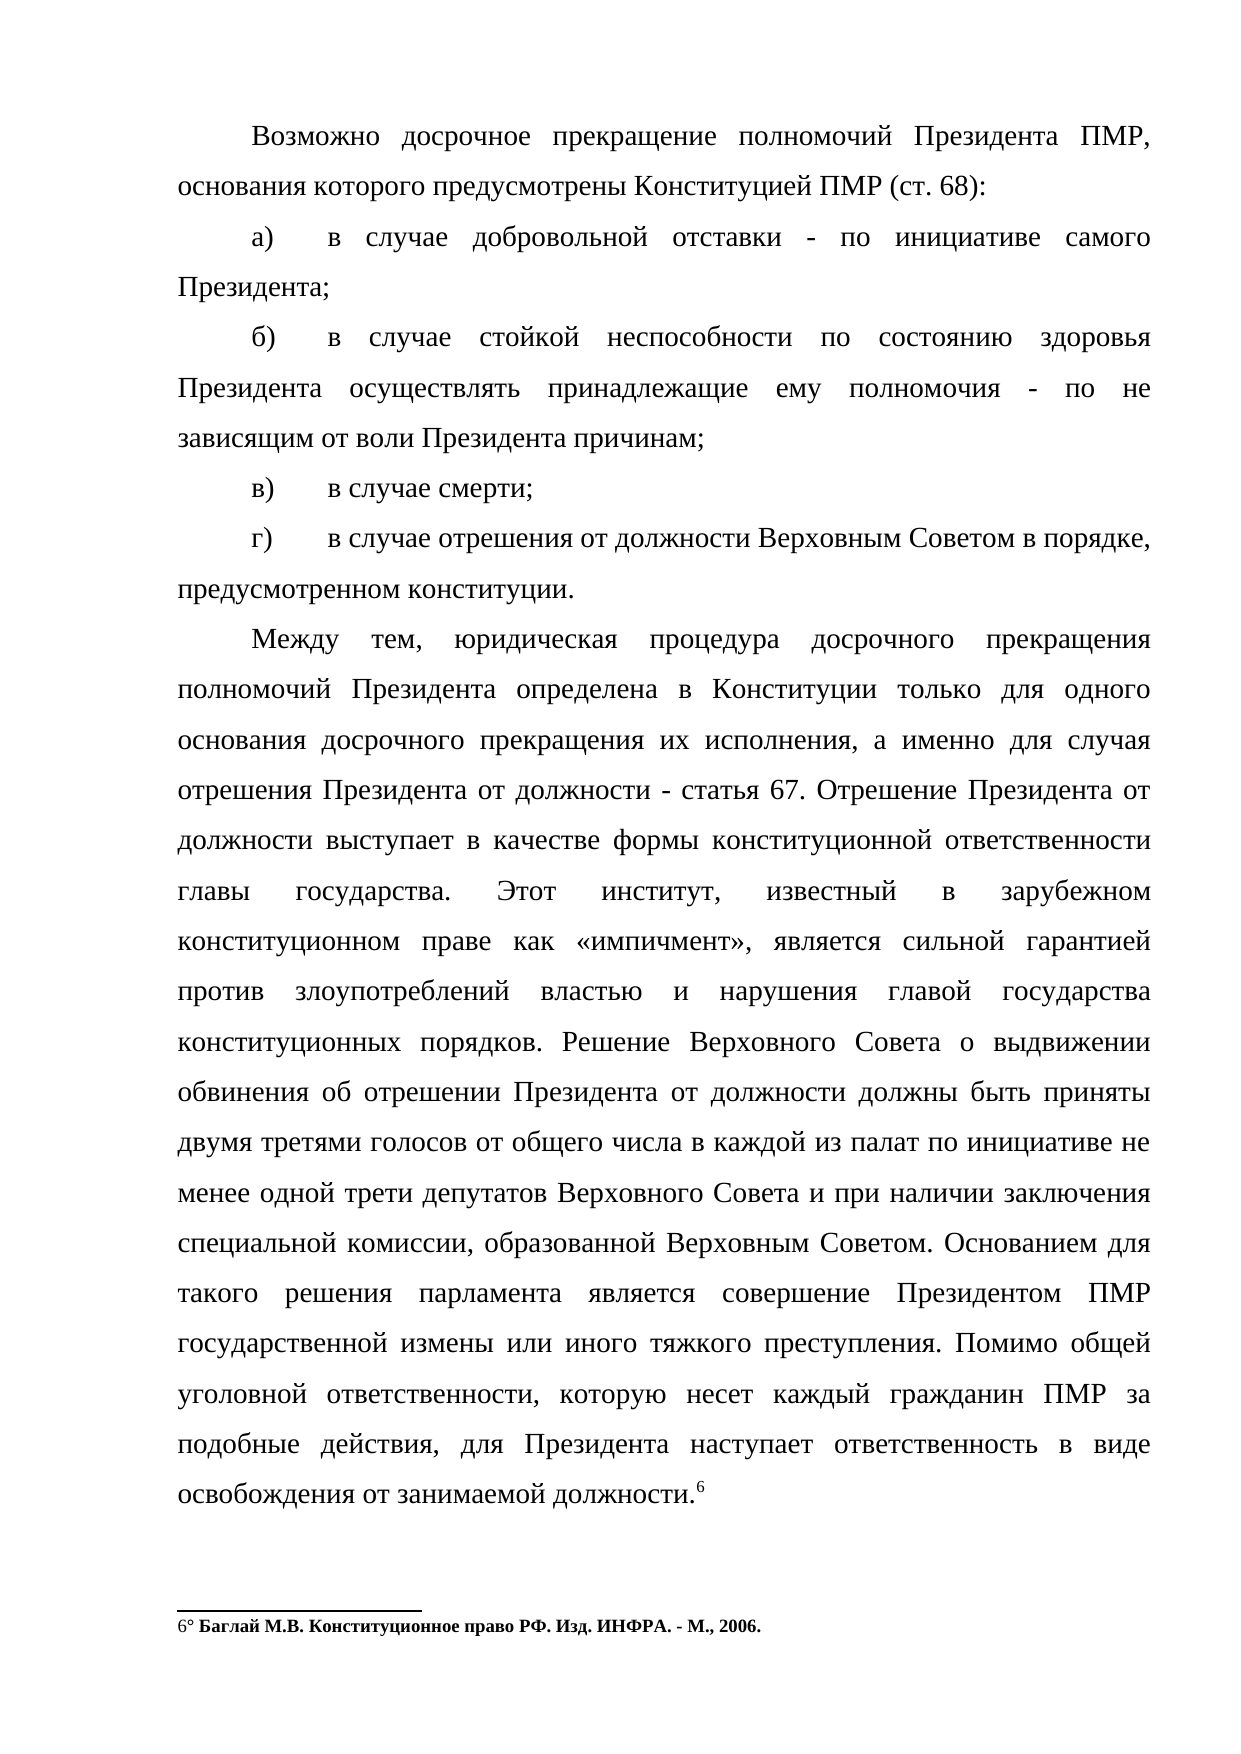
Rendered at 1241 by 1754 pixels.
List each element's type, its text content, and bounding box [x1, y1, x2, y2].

text Возможно досрочное прекращение полномочий Президента ПМР, основания которого предусмотрены Конституцией ПМР (ст. 68): [177, 118, 1152, 202]
text б) в случае стойкой неспособности по состоянию здоровья Президента осуществлять принадлежащие ему полномочия - по не зависящим от воли Президента причинам; [177, 319, 1152, 453]
text Между тем, юридическая процедура досрочного прекращения полномочий Президента определена в Конституции только для одного основания досрочного прекращения их исполнения, а именно для случая отрешения Президента от должности - статья 67. Отрешение Президента от должности выступает в качестве формы конституционной ответственности главы государства. Этот институт, известный в зарубежном конституционном праве как «импичмент», является сильной гарантией против злоупотреблений властью и нарушения главой государства конституционных порядков. Решение Верховного Совета о выдвижении обвинения об отрешении Президента от должности должны быть приняты двумя третями голосов от общего числа в каждой из палат по инициативе не менее одной трети депутатов Верховного Совета и при наличии заключения специальной комиссии, образованной Верховным Советом. Основанием для такого решения парламента является совершение Президентом ПМР государственной измены или иного тяжкого преступления. Помимо общей уголовной ответственности, которую несет каждый гражданин ПМР за подобные действия, для Президента наступает ответственность в виде освобождения от занимаемой должности. [177, 621, 1152, 1510]
text а) в случае добровольной отставки - по инициативе самого Президента; [177, 219, 1152, 303]
text г) в случае отрешения от должности Верховным Советом в порядке, предусмотренном конституции. [177, 521, 1152, 604]
text в) в случае смерти; [177, 470, 1152, 504]
